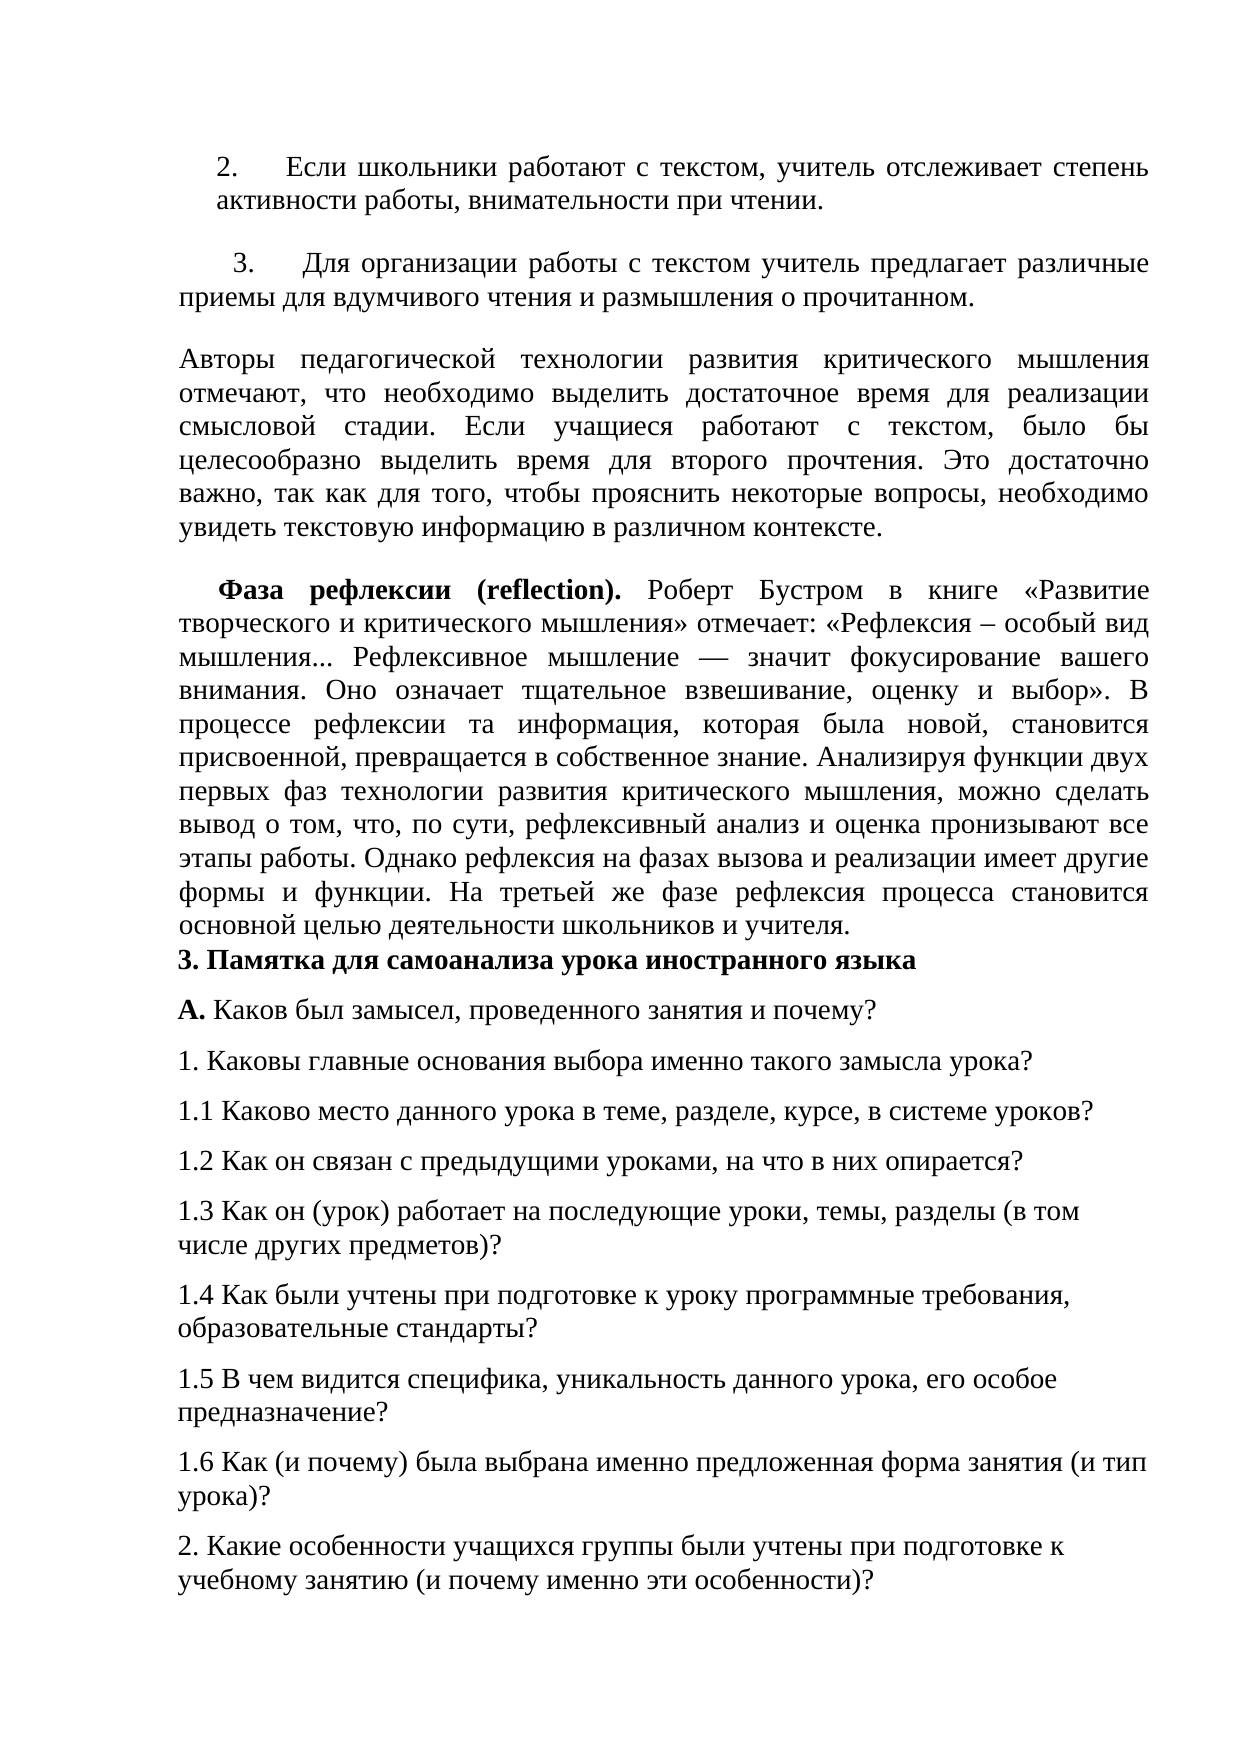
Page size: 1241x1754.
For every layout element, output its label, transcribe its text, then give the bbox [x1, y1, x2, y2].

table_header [177, 118, 1152, 942]
text А. Каков был замысел, проведенного занятия и почему? [177, 992, 1152, 1026]
text 1.5 В чем видится специфика, уникальность данного урока, его особое предназначение? [177, 1361, 1152, 1428]
text 1.3 Как он (урок) работает на последующие уроки, темы, разделы (в том числе других предметов)? [177, 1193, 1152, 1260]
text 1.2 Как он связан с предыдущими уроками, на что в них опирается? [177, 1143, 1152, 1177]
text 1.6 Как (и почему) была выбрана именно предложенная форма занятия (и тип урока)? [177, 1444, 1152, 1512]
text 1.4 Как были учтены при подготовке к уроку программные требования, образовательные стандарты? [177, 1277, 1152, 1344]
text 3. Памятка для самоанализа урока иностранного языка [177, 942, 1152, 976]
text 2. Какие особенности учащихся группы были учтены при подготовке к учебному занятию (и почему именно эти особенности)? [177, 1528, 1152, 1595]
text 1.1 Каково место данного урока в теме, разделе, курсе, в системе уроков? [177, 1093, 1152, 1126]
text 1. Каковы главные основания выбора именно такого замысла урока? [177, 1043, 1152, 1076]
